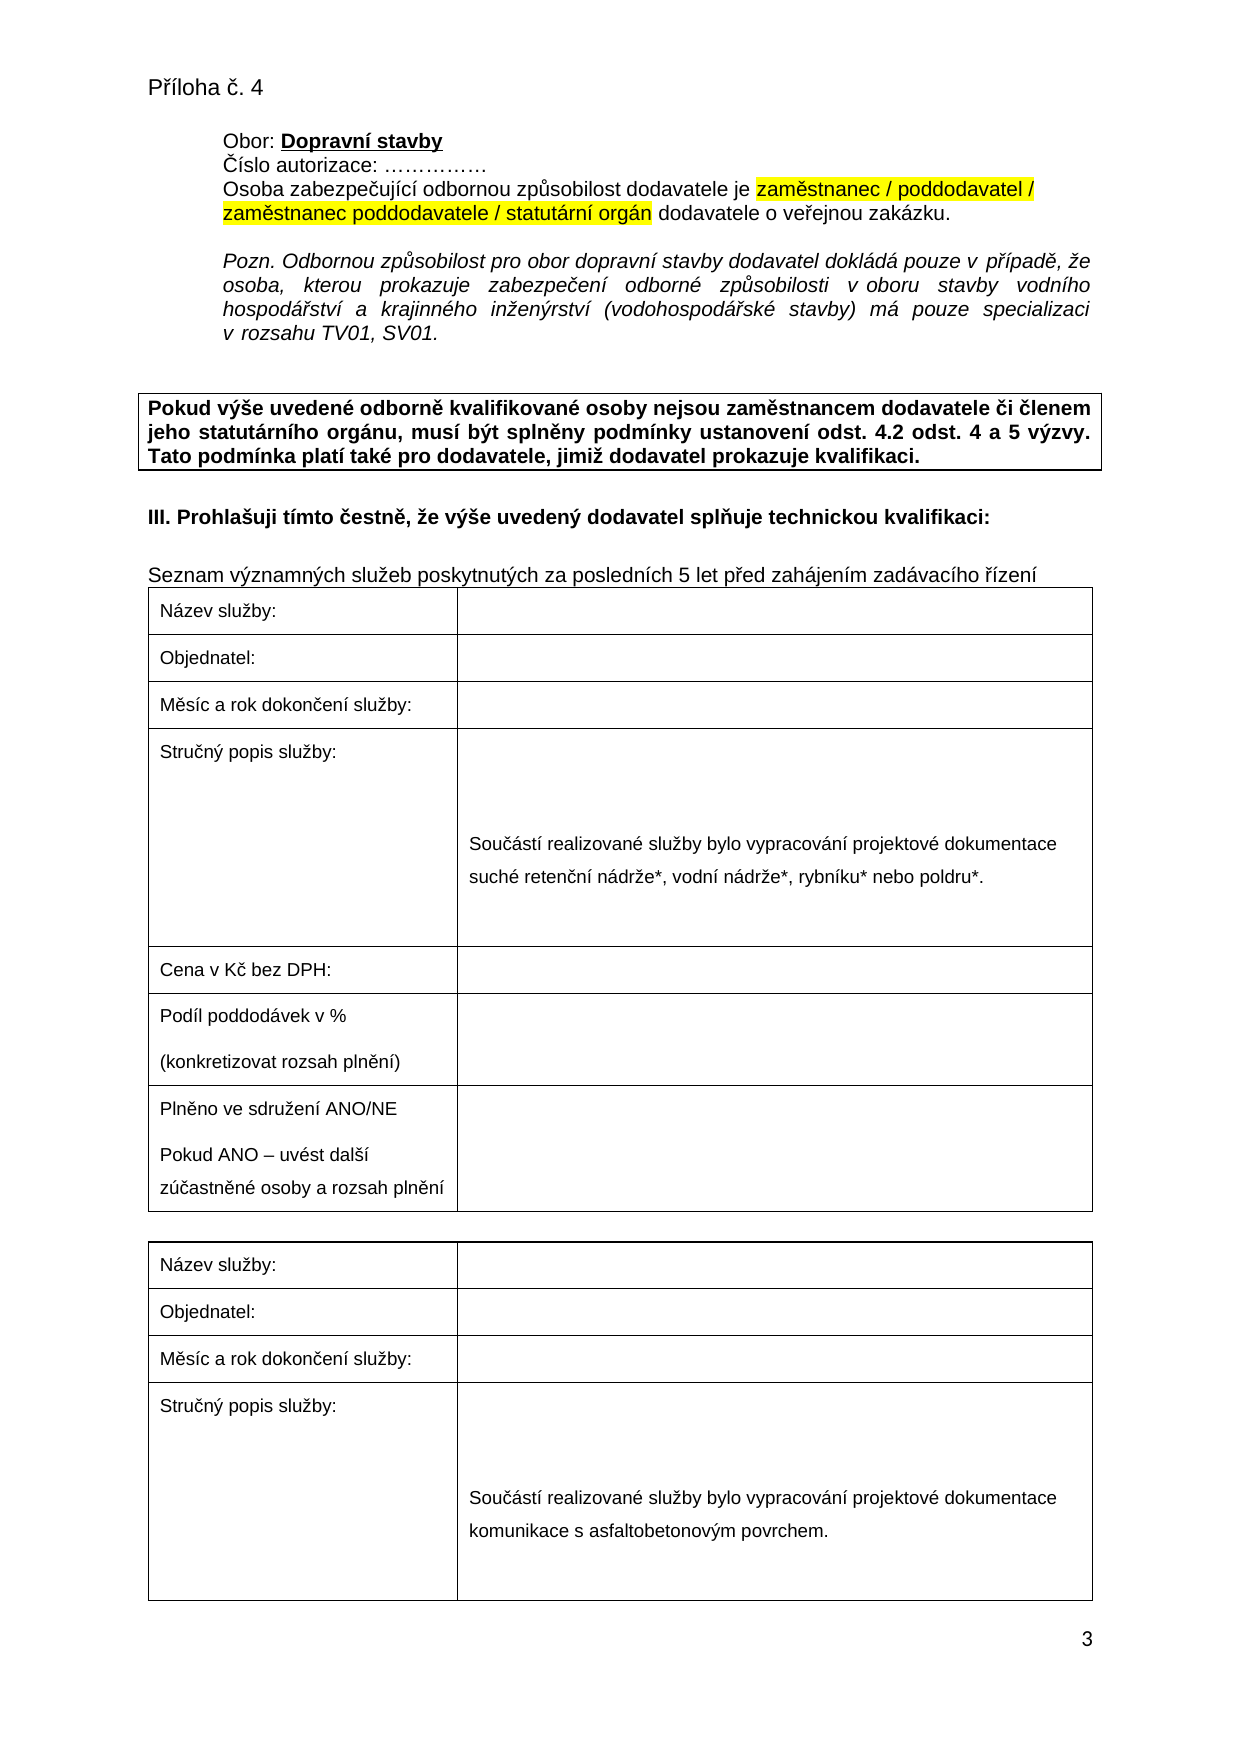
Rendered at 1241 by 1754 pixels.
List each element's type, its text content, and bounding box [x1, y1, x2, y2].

table_cell Plněno ve sdružení ANO/NE Pokud ANO – uvést další zúčastněné osoby a rozsah plnění [149, 1086, 457, 1211]
table_cell [458, 947, 1092, 992]
text Číslo autorizace: …………… [223, 153, 1092, 177]
table_cell Objednatel: [149, 635, 457, 681]
table_header Název služby: [149, 1243, 457, 1288]
table_cell Stručný popis služby: [149, 729, 457, 946]
table_cell Měsíc a rok dokončení služby: [149, 1336, 457, 1382]
text III. Prohlašuji tímto čestně, že výše uvedený dodavatel splňuje technickou kvalifikaci: [148, 500, 1092, 529]
table_cell Podíl poddodávek v % (konkretizovat rozsah plnění) [149, 994, 457, 1085]
text Seznam významných služeb poskytnutých za posledních 5 let před zahájením zadávacího řízení [148, 558, 1092, 587]
table_cell Cena v Kč bez DPH: [149, 947, 457, 992]
table_cell [458, 1336, 1092, 1382]
table_cell Měsíc a rok dokončení služby: [149, 682, 457, 728]
table_header [458, 1243, 1092, 1288]
table_cell [458, 682, 1092, 728]
table_cell [458, 994, 1092, 1085]
table_cell Součástí realizované služby bylo vypracování projektové dokumentace komunikace s asfaltobetonovým povrchem. [458, 1383, 1092, 1600]
text Obor: Dopravní stavby [223, 129, 1092, 153]
text Pozn. Odbornou způsobilost pro obor dopravní stavby dodavatel dokládá pouze v případě, že osoba, kterou prokazuje zabezpečení odborné způsobilosti v oboru stavby vodního hospodářství a krajinného inženýrství (vodohospodářské stavby) má pouze specializaci v rozsahu TV01, SV01. [223, 249, 1092, 344]
table_cell [458, 1289, 1092, 1335]
table_cell Objednatel: [149, 1289, 457, 1335]
table_cell [458, 1086, 1092, 1211]
table_header [458, 588, 1092, 634]
table_cell [458, 635, 1092, 681]
text Pokud výše uvedené odborně kvalifikované osoby nejsou zaměstnancem dodavatele či členem jeho statutárního orgánu, musí být splněny podmínky ustanovení odst. 4.2 odst. 4 a 5 výzvy. Tato podmínka platí také pro dodavatele, jimiž dodavatel prokazuje kvalifikaci. [139, 394, 1101, 469]
table_cell Součástí realizované služby bylo vypracování projektové dokumentace suché retenční nádrže*, vodní nádrže*, rybníku* nebo poldru*. [458, 729, 1092, 946]
table_header Název služby: [149, 588, 457, 634]
table_cell Stručný popis služby: [149, 1383, 457, 1600]
